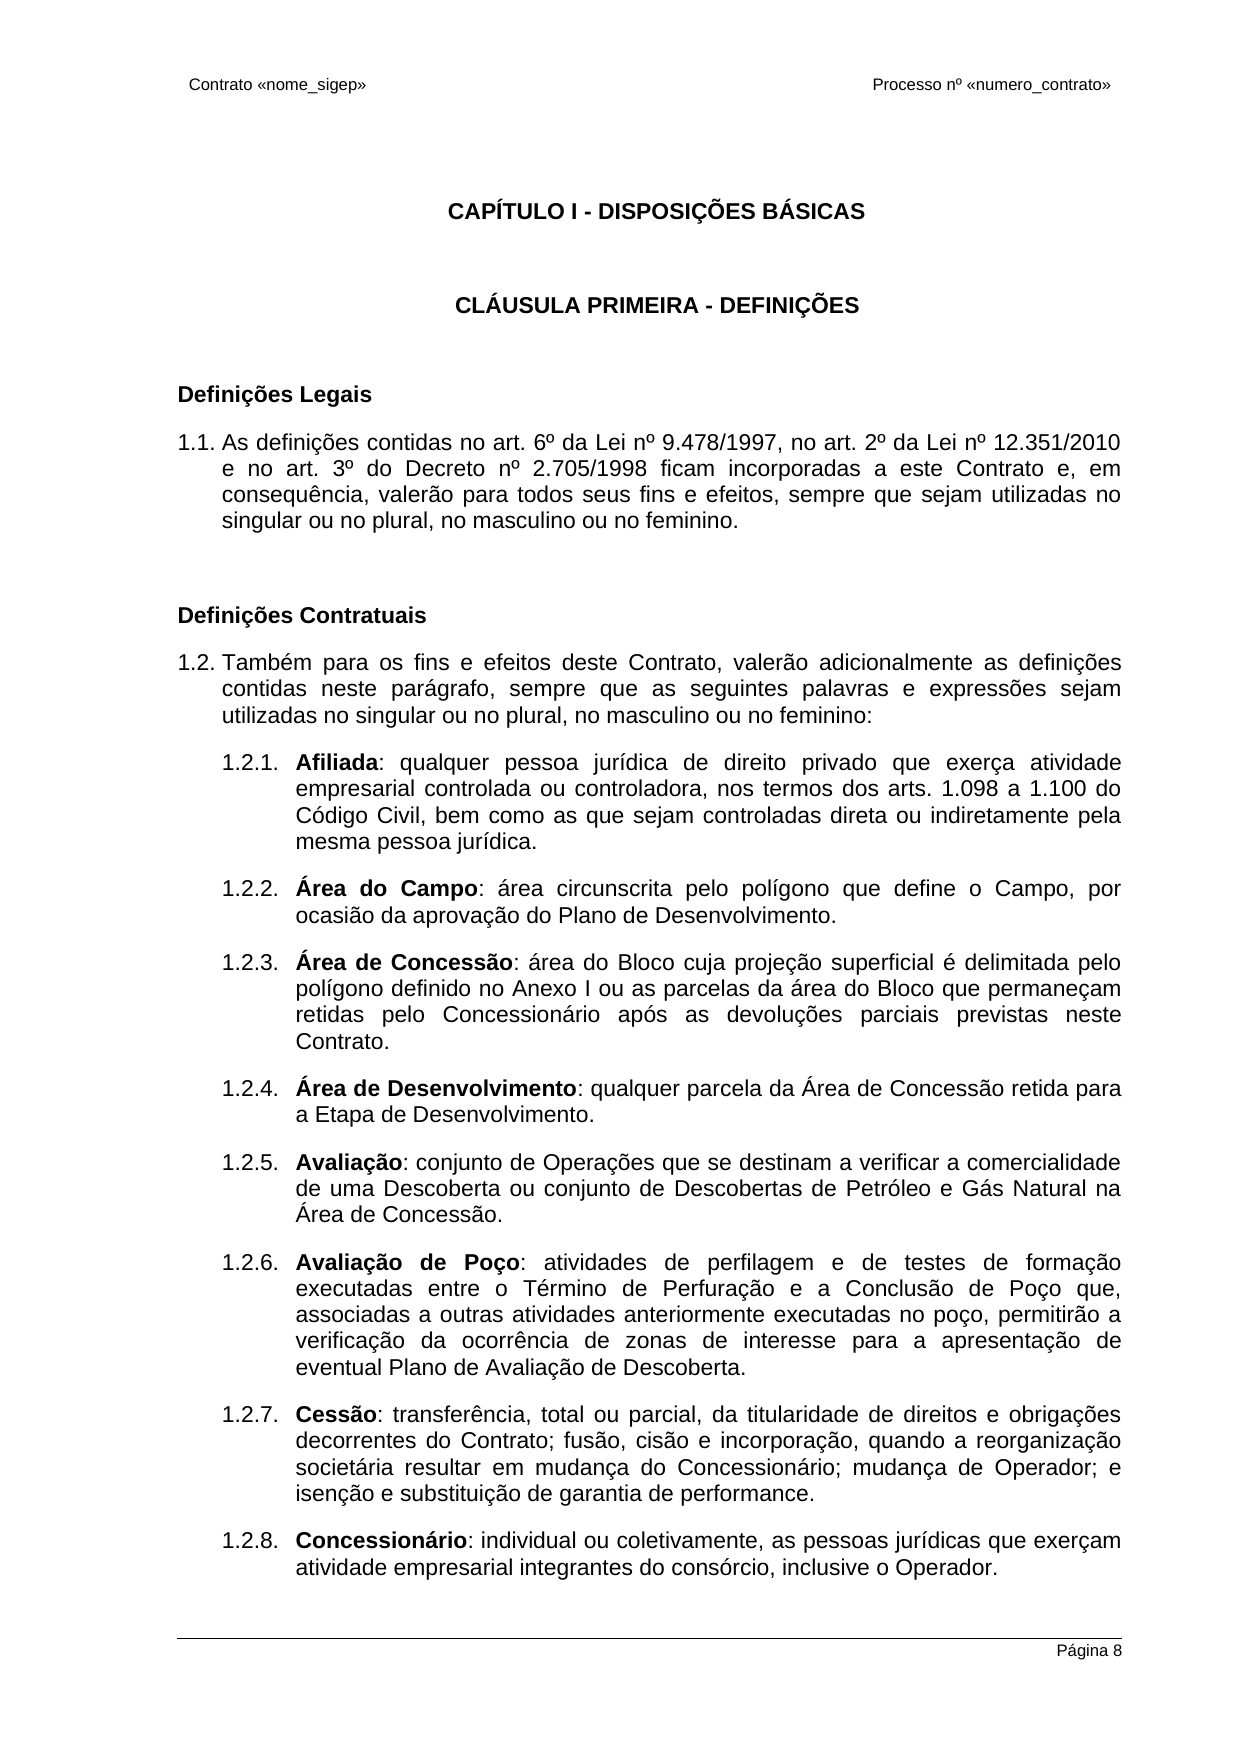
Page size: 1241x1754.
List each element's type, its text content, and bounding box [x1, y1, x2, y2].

text Definições Contratuais [177, 602, 1122, 628]
text Também para os fins e efeitos deste Contrato, valerão adicionalmente as definições contidas neste parágrafo, sempre que as seguintes palavras e expressões sejam utilizadas no singular ou no plural, no masculino ou no feminino: [177, 649, 1122, 728]
text Avaliação de Poço: atividades de perfilagem e de testes de formação executadas entre o Término de Perfuração e a Conclusão de Poço que, associadas a outras atividades anteriormente executadas no poço, permitirão a verificação da ocorrência de zonas de interesse para a apresentação de eventual Plano de Avaliação de Descoberta. [222, 1248, 1122, 1380]
text As definições contidas no art. 6º da Lei nº 9.478/1997, no art. 2º da Lei nº 12.351/2010 e no art. 3º do Decreto nº 2.705/1998 ficam incorporadas a este Contrato e, em consequência, valerão para todos seus fins e efeitos, sempre que sejam utilizadas no singular ou no plural, no masculino ou no feminino. [177, 428, 1122, 534]
text Concessionário: individual ou coletivamente, as pessoas jurídicas que exerçam atividade empresarial integrantes do consórcio, inclusive o Operador. [222, 1527, 1122, 1580]
text Definições Legais [177, 381, 1122, 408]
text Área de Concessão: área do Bloco cuja projeção superficial é delimitada pelo polígono definido no Anexo I ou as parcelas da área do Bloco que permaneçam retidas pelo Concessionário após as devoluções parciais previstas neste Contrato. [222, 949, 1122, 1054]
text DISPOSIÇÕES BÁSICAS [266, 198, 1122, 224]
text Cláusula Primeira - definições [177, 292, 1122, 319]
text Cessão: transferência, total ou parcial, da titularidade de direitos e obrigações decorrentes do Contrato; fusão, cisão e incorporação, quando a reorganização societária resultar em mudança do Concessionário; mudança de Operador; e isenção e substituição de garantia de performance. [222, 1401, 1122, 1506]
text Área do Campo: área circunscrita pelo polígono que define o Campo, por ocasião da aprovação do Plano de Desenvolvimento. [222, 875, 1122, 928]
text Afiliada: qualquer pessoa jurídica de direito privado que exerça atividade empresarial controlada ou controladora, nos termos dos arts. 1.098 a 1.100 do Código Civil, bem como as que sejam controladas direta ou indiretamente pela mesma pessoa jurídica. [222, 749, 1122, 854]
text Avaliação: conjunto de Operações que se destinam a verificar a comercialidade de uma Descoberta ou conjunto de Descobertas de Petróleo e Gás Natural na Área de Concessão. [222, 1148, 1122, 1228]
text Área de Desenvolvimento: qualquer parcela da Área de Concessão retida para a Etapa de Desenvolvimento. [222, 1075, 1122, 1128]
